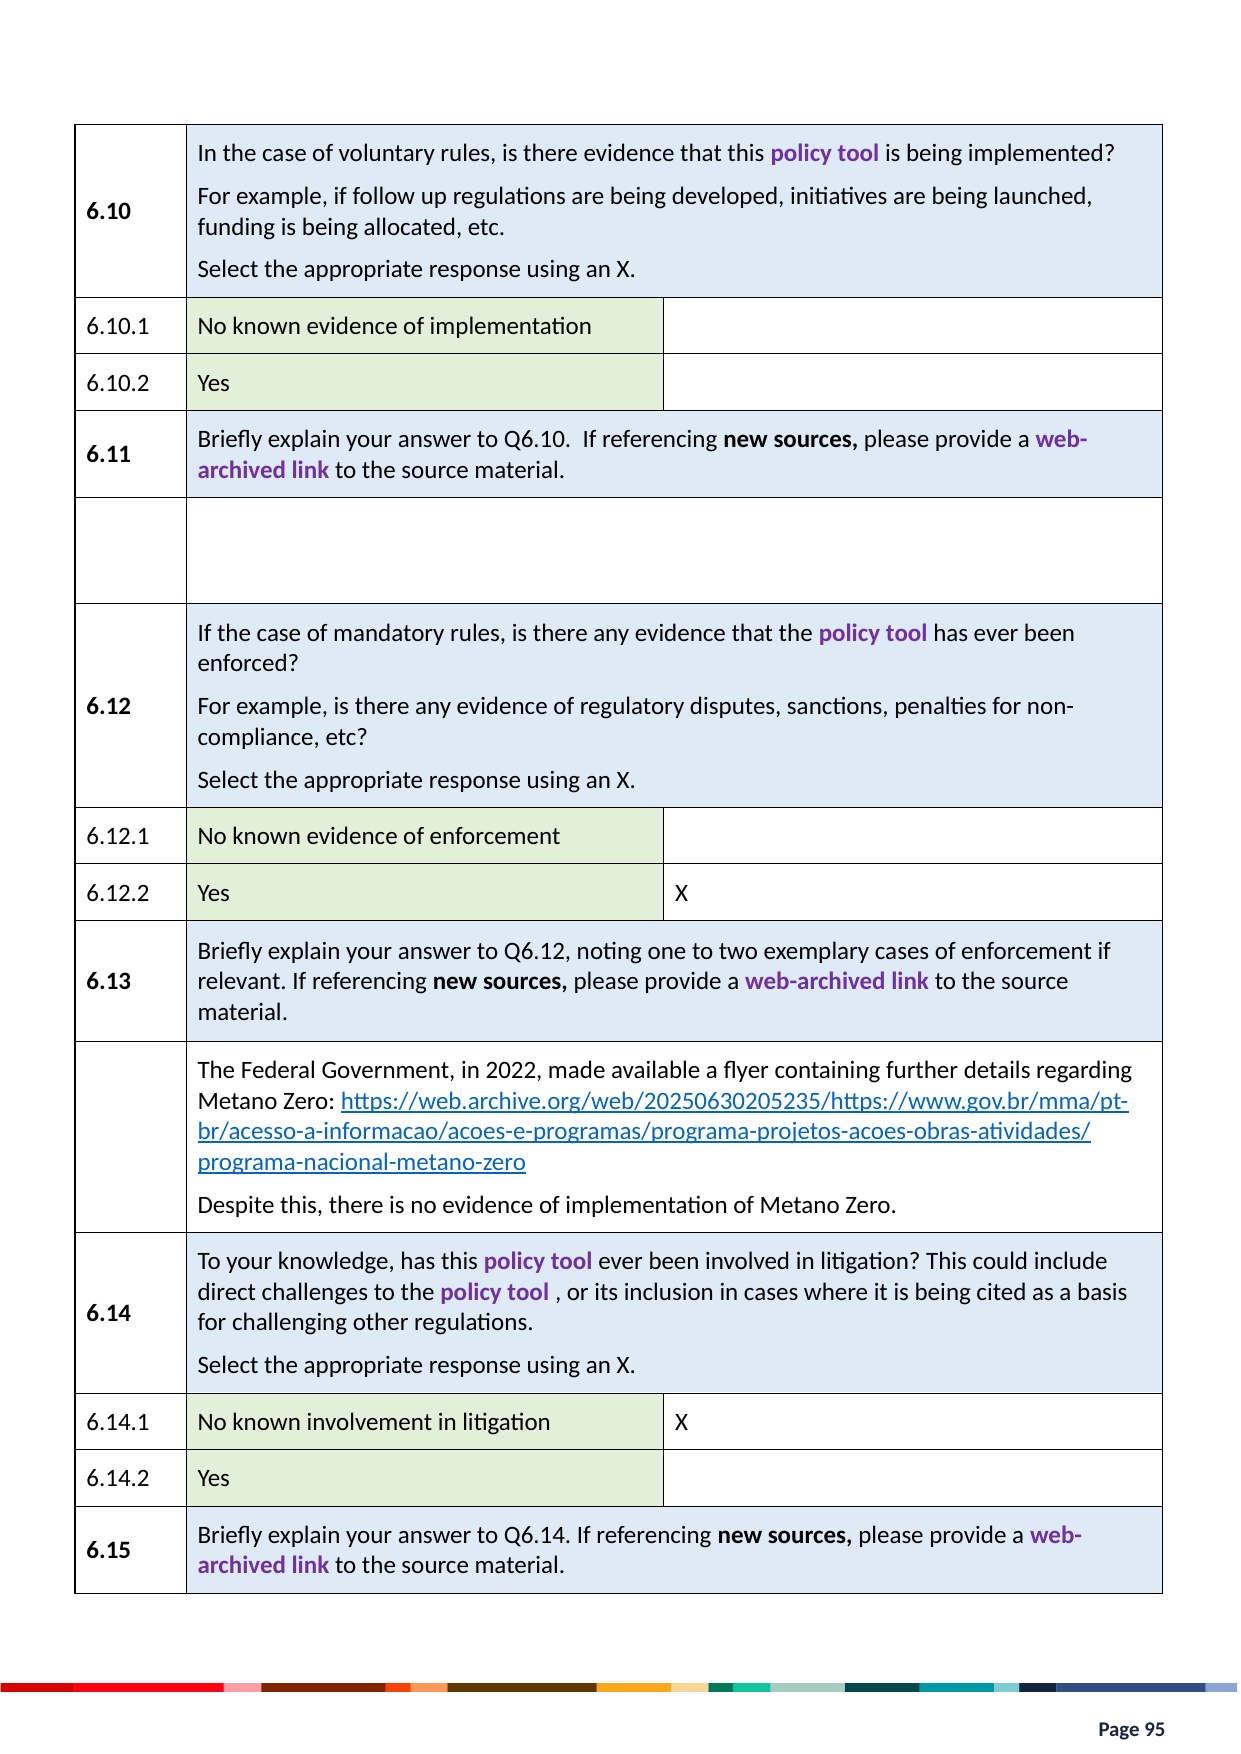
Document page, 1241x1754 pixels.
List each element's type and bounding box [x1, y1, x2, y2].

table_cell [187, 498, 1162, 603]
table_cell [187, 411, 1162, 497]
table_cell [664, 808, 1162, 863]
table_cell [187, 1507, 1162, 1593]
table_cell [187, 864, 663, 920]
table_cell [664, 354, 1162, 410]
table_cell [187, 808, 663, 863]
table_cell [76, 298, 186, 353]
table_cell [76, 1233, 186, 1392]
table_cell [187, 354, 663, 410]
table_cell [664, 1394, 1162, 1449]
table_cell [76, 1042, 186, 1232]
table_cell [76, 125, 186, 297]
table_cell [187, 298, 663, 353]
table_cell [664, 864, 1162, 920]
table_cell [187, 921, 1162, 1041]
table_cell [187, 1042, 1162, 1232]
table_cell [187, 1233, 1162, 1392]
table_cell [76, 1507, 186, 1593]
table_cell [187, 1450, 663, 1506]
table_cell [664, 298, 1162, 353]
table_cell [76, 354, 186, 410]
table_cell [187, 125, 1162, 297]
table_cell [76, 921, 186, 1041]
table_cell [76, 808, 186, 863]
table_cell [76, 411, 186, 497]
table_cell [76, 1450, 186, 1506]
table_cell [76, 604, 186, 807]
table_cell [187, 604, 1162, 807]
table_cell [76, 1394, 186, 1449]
picture [0, 1683, 1236, 1692]
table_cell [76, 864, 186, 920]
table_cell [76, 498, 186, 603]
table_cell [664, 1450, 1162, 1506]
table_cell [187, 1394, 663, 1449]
